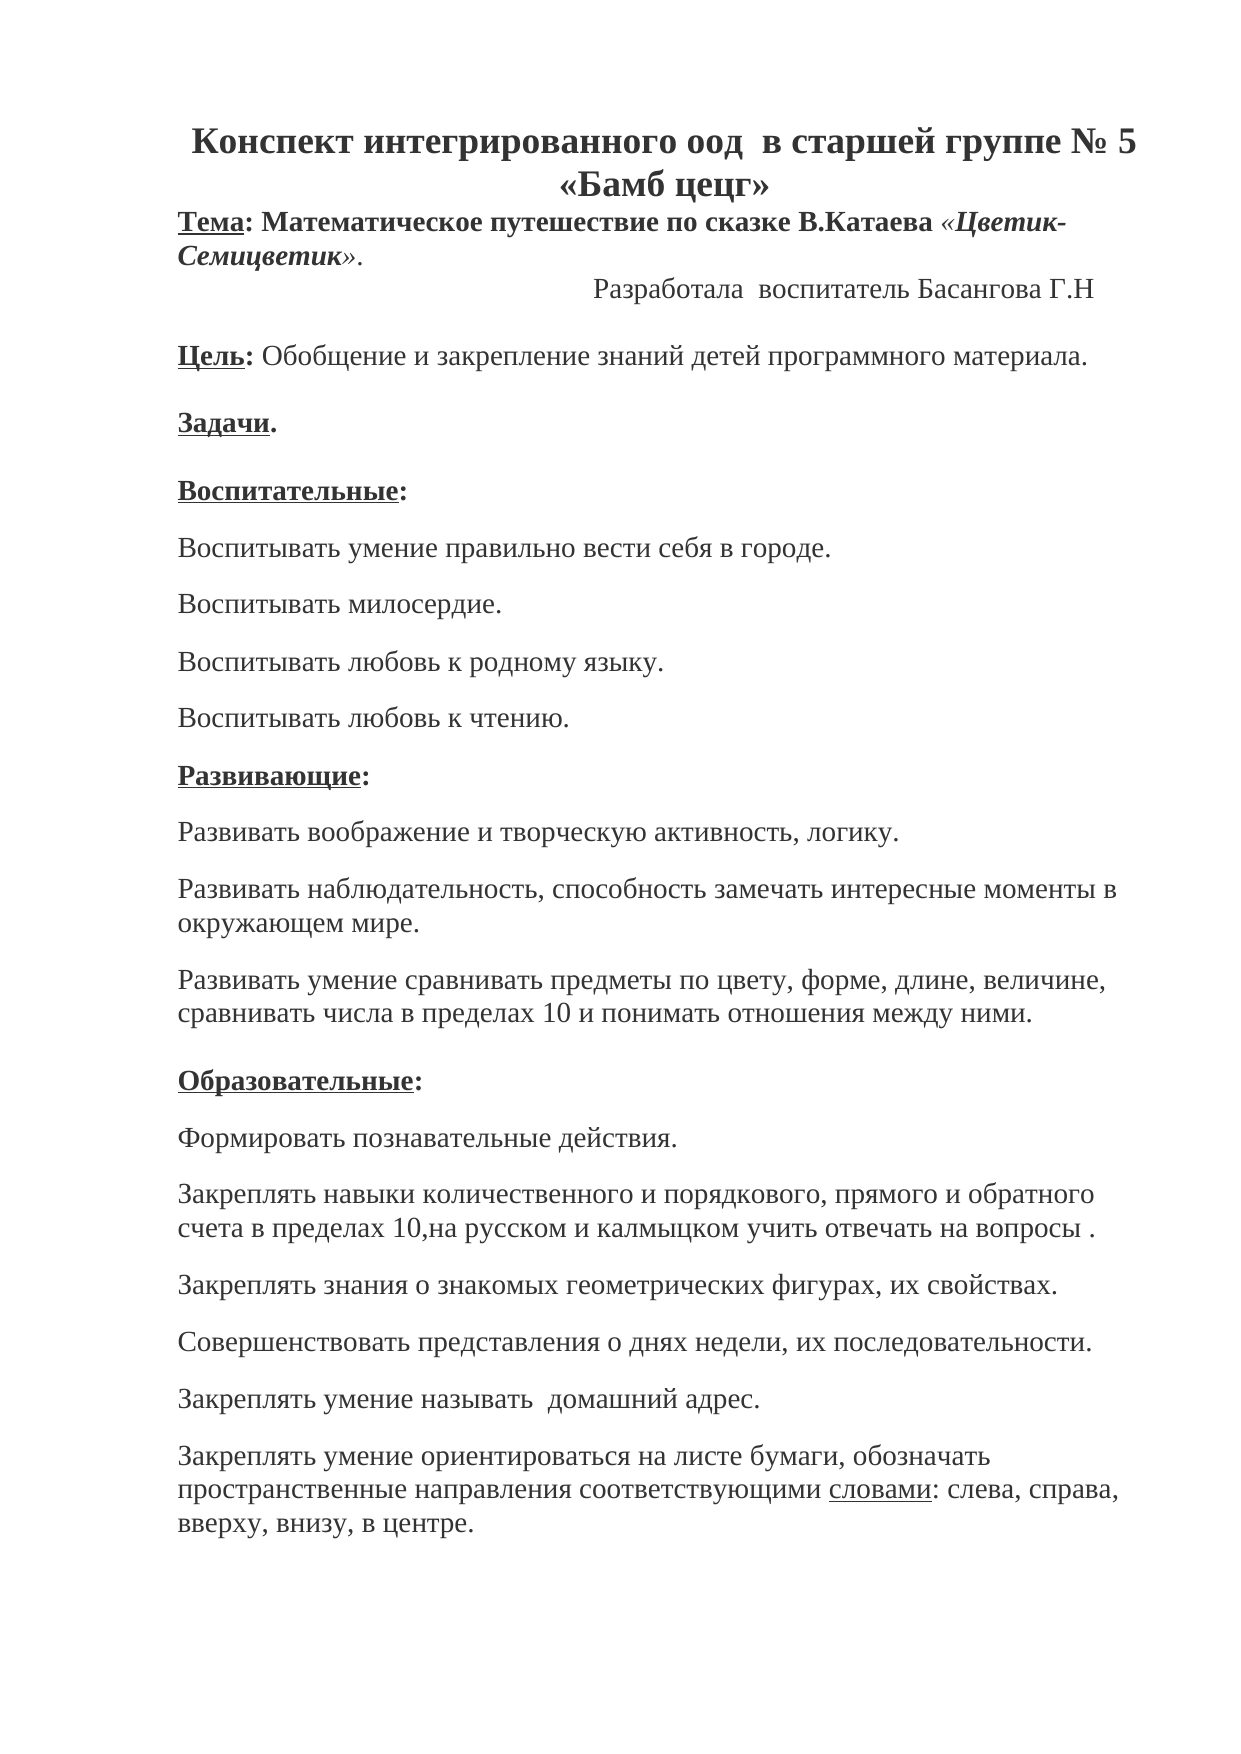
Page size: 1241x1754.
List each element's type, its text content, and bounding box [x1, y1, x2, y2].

text Закреплять знания о знакомых геометрических фигурах, их свойствах. [177, 1267, 1152, 1301]
text Воспитательные: [177, 473, 1152, 506]
text Развивать умение сравнивать предметы по цвету, форме, длине, величине, сравнивать числа в пределах 10 и понимать отношения между ними. [177, 962, 1152, 1029]
text Развивающие: [177, 758, 1152, 791]
text Цель: Обобщение и закрепление знаний детей программного материала. [177, 338, 1152, 372]
text Конспект интегрированного оод в старшей группе № 5 «Бамб цецг» [177, 118, 1152, 204]
text Образовательные: [177, 1063, 1152, 1096]
text Совершенствовать представления о днях недели, их последовательности. [177, 1324, 1152, 1358]
text Развивать наблюдательность, способность замечать интересные моменты в окружающем мире. [177, 872, 1152, 939]
text Закреплять навыки количественного и порядкового, прямого и обратного счета в пределах 10,на русском и калмыцком учить отвечать на вопросы . [177, 1177, 1152, 1244]
text Развивать воображение и творческую активность, логику. [177, 814, 1152, 848]
text Задачи. [177, 406, 1152, 439]
text Воспитывать милосердие. [177, 587, 1152, 620]
text Воспитывать любовь к родному языку. [177, 644, 1152, 677]
text Закреплять умение ориентироваться на листе бумаги, обозначать пространственные направления соответствующими словами: слева, справа, вверху, внизу, в центре. [177, 1438, 1152, 1539]
text Тема: Математическое путешествие по сказке В.Катаева «Цветик- Семицветик». [177, 204, 1152, 271]
text Формировать познавательные действия. [177, 1120, 1152, 1153]
text Воспитывать любовь к чтению. [177, 701, 1152, 734]
text Воспитывать умение правильно вести себя в городе. [177, 530, 1152, 563]
text Закреплять умение называть домашний адрес. [177, 1381, 1152, 1415]
text Разработала воспитатель Басангова Г.Н [177, 271, 1152, 305]
